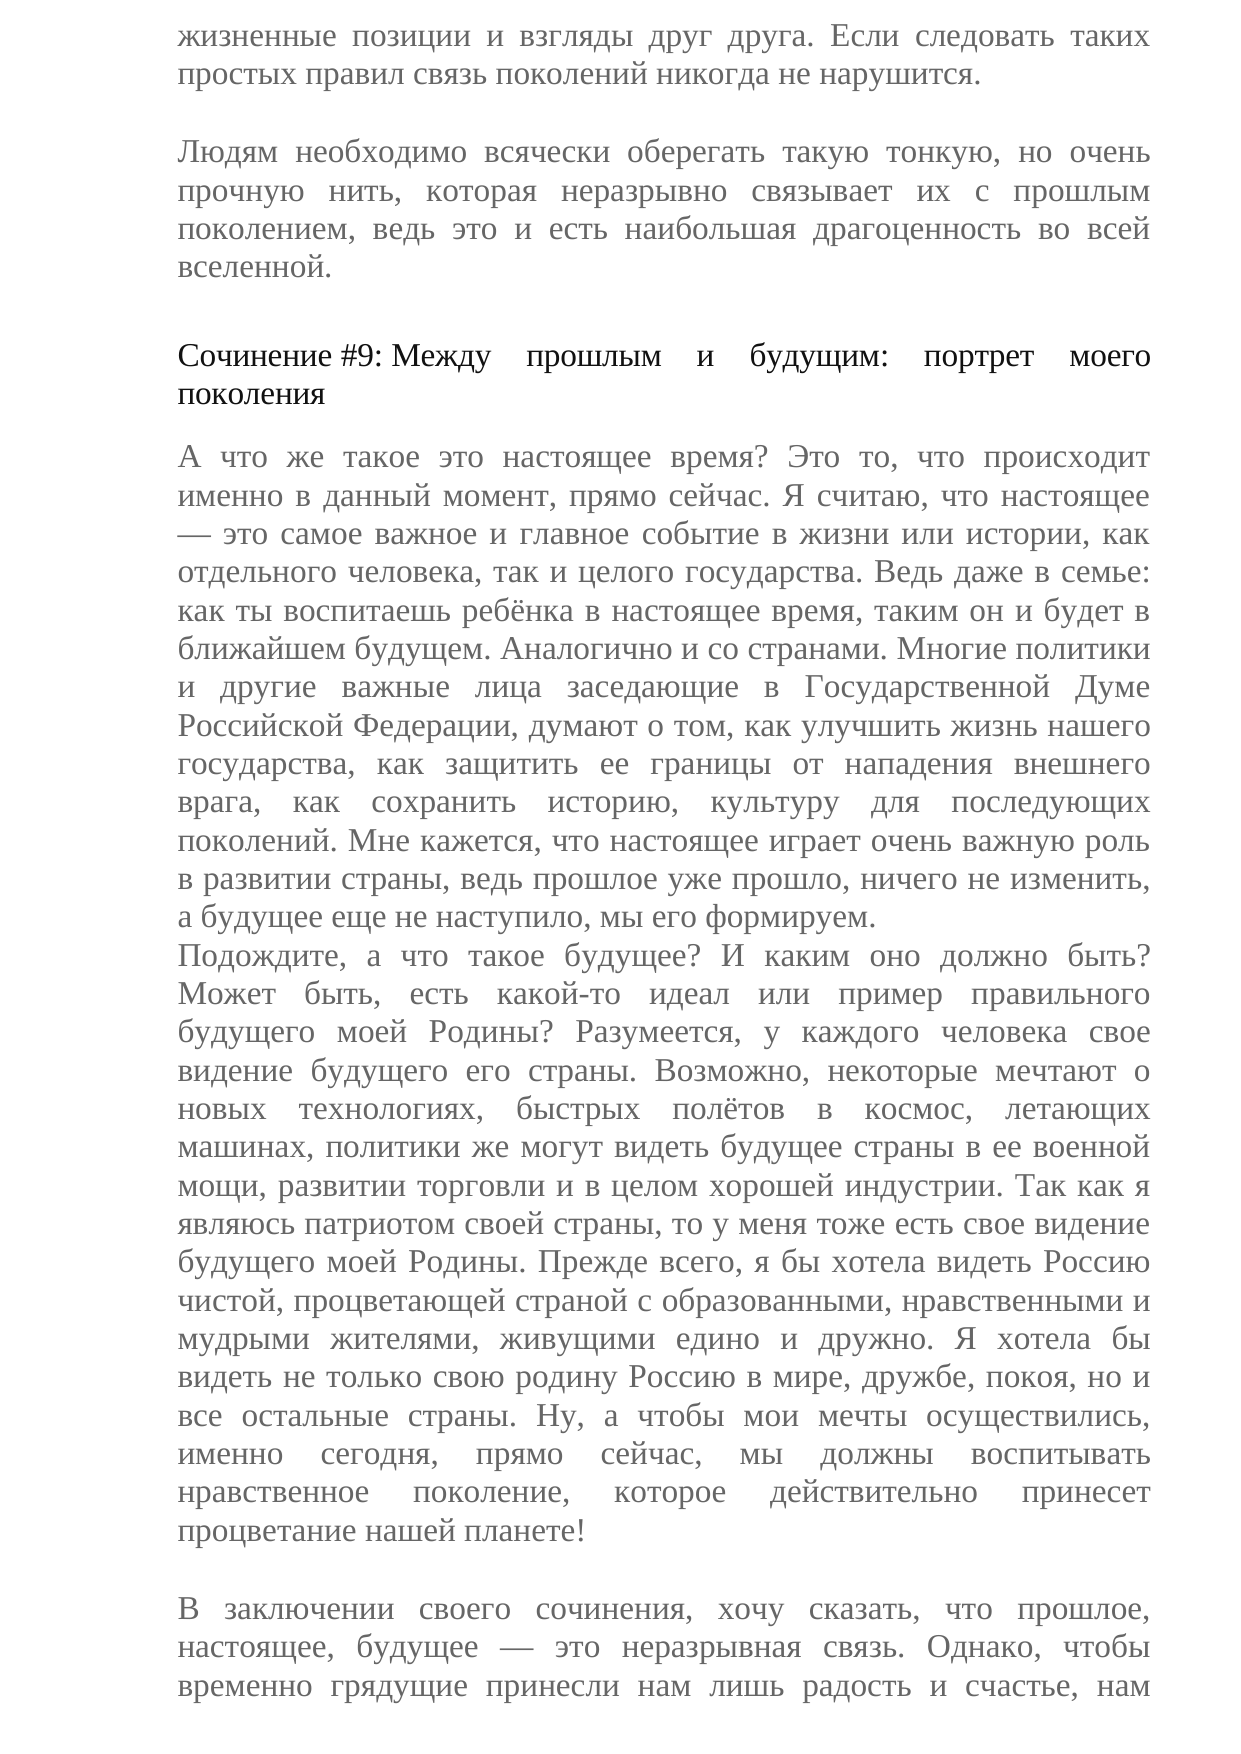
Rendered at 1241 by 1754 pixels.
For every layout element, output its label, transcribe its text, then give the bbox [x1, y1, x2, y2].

text А что же такое это настоящее время? Это то, что происходит именно в данный момент, прямо сейчас. Я считаю, что настоящее — это самое важное и главное событие в жизни или истории, как отдельного человека, так и целого государства. Ведь даже в семье: как ты воспитаешь ребёнка в настоящее время, таким он и будет в ближайшем будущем. Аналогично и со странами. Многие политики и другие важные лица заседающие в Государственной Думе Российской Федерации, думают о том, как улучшить жизнь нашего государства, как защитить ее границы от нападения внешнего врага, как сохранить историю, культуру для последующих поколений. Мне кажется, что настоящее играет очень важную роль в развитии страны, ведь прошлое уже прошло, ничего не изменить, а будущее еще не наступило, мы его формируем. [177, 436, 1152, 935]
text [177, 15, 1152, 91]
text Подождите, а что такое будущее? И каким оно должно быть? Может быть, есть какой-то идеал или пример правильного будущего моей Родины? Разумеется, у каждого человека свое видение будущего его страны. Возможно, некоторые мечтают о новых технологиях, быстрых полётов в космос, летающих машинах, политики же могут видеть будущее страны в ее военной мощи, развитии торговли и в целом хорошей индустрии. Так как я являюсь патриотом своей страны, то у меня тоже есть свое видение будущего моей Родины. Прежде всего, я бы хотела видеть Россию чистой, процветающей страной с образованными, нравственными и мудрыми жителями, живущими едино и дружно. Я хотела бы видеть не только свою родину Россию в мире, дружбе, покоя, но и все остальные страны. Ну, а чтобы мои мечты осуществились, именно сегодня, прямо сейчас, мы должны воспитывать нравственное поколение, которое действительно принесет процветание нашей планете! [177, 935, 1152, 1548]
text Людям необходимо всячески оберегать такую тонкую, но очень прочную нить, которая неразрывно связывает их с прошлым поколением, ведь это и есть наибольшая драгоценность во всей вселенной. [177, 131, 1152, 285]
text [177, 1588, 1152, 1703]
text Сочинение #9: Между прошлым и будущим: портрет моего поколения [177, 335, 1152, 411]
